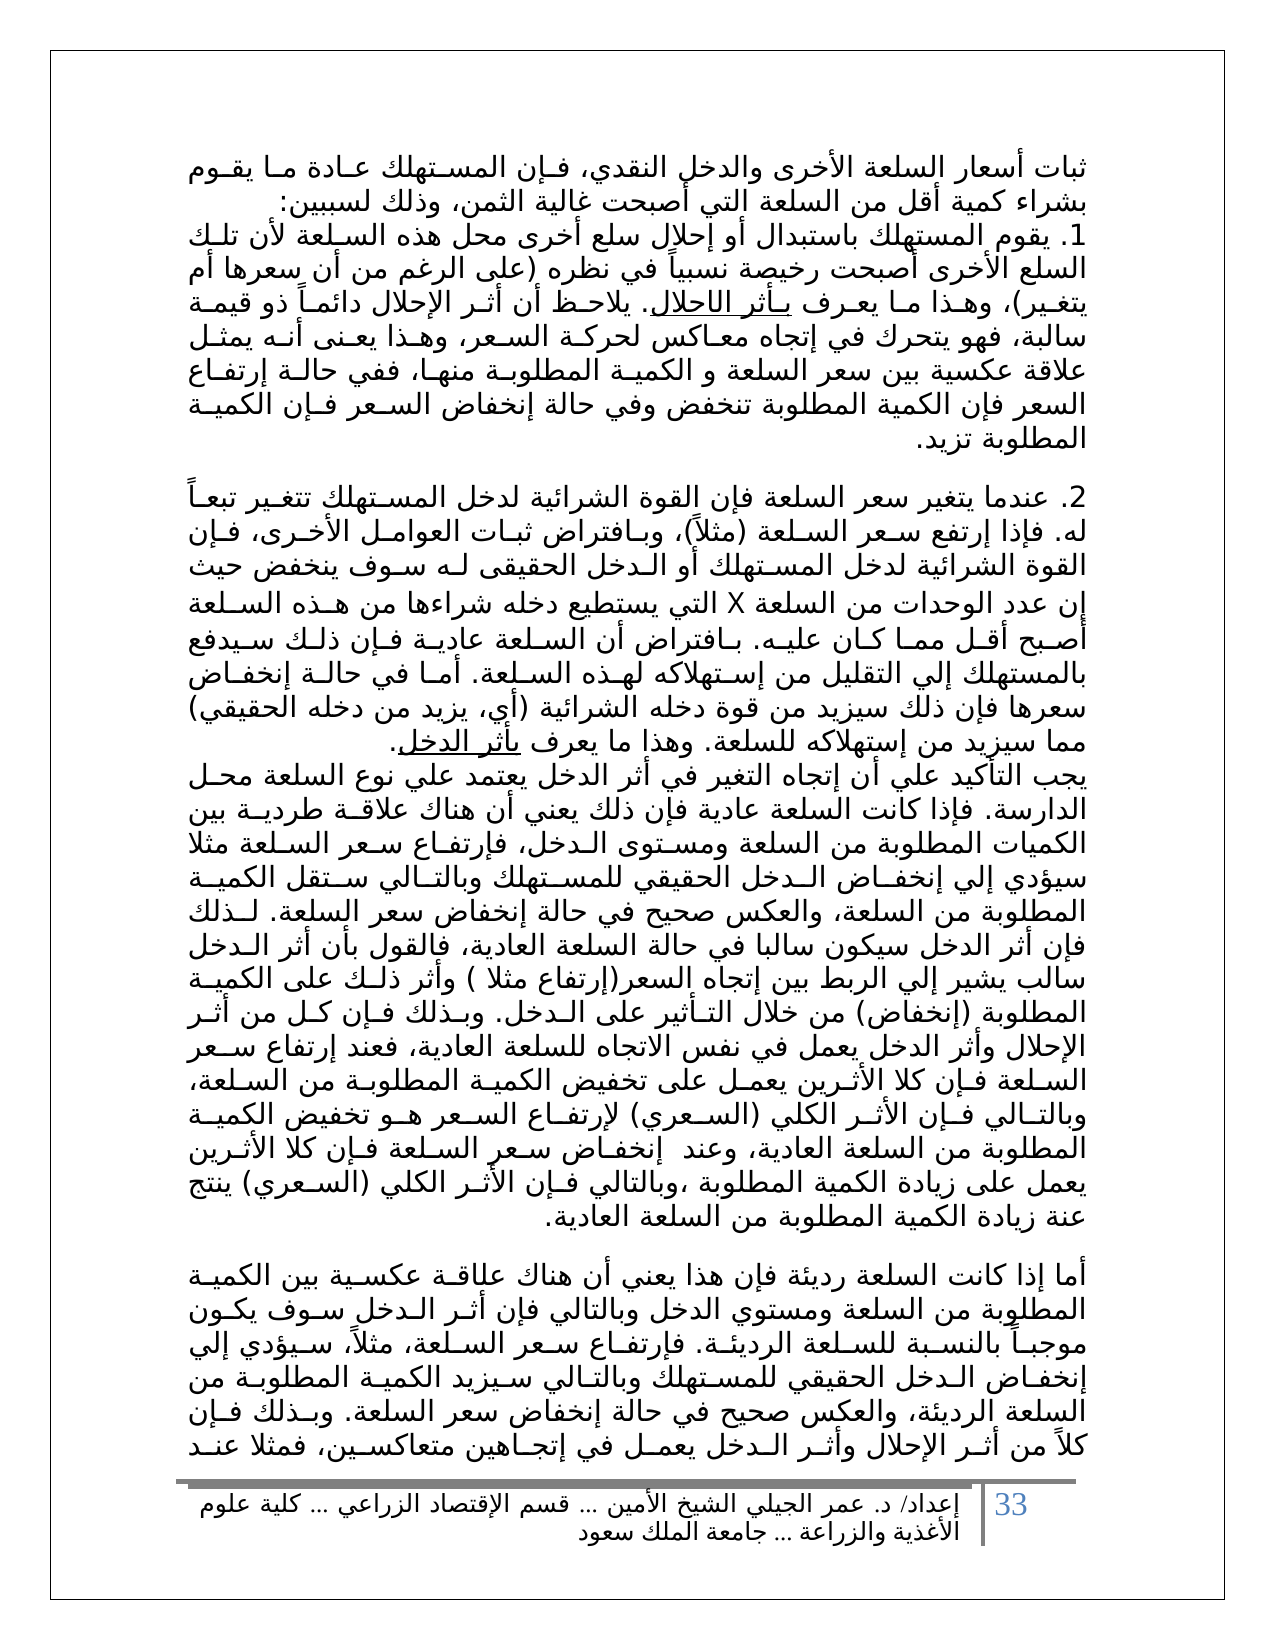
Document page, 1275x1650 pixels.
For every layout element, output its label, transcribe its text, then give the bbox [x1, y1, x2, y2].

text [187, 1258, 1087, 1462]
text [187, 150, 1087, 218]
text 2. عندما يتغير سعر السلعة فإن القوة الشرائية لدخل المستهلك تتغير تبعاً له. فإذا إرتفع سعر السلعة (مثلاً)، وبافتراض ثبات العوامل الأخرى، فإن القوة الشرائية لدخل المستهلك أو الدخل الحقيقى له سوف ينخفض حيث إن عدد الوحدات من السلعة X التي يستطيع دخله شراءها من هذه السلعة أصبح أقل مما كان عليه. بافتراض أن السلعة عادية فإن ذلك سيدفع بالمستهلك إلي التقليل من إستهلاكه لهذه السلعة. أما في حالة إنخفاض سعرها فإن ذلك سيزيد من قوة دخله الشرائية (أي، يزيد من دخله الحقيقي) مما سيزيد من إستهلاكه للسلعة. وهذا ما يعرف بأثر الدخل. [187, 481, 1087, 758]
text يجب التأكيد علي أن إتجاه التغير في أثر الدخل يعتمد علي نوع السلعة محل الدارسة. فإذا كانت السلعة عادية فإن ذلك يعني أن هناك علاقة طردية بين الكميات المطلوبة من السلعة ومستوى الدخل، فإرتفاع سعر السلعة مثلا سيؤدي إلي إنخفاض الدخل الحقيقي للمستهلك وبالتالي ستقل الكمية المطلوبة من السلعة، والعكس صحيح في حالة إنخفاض سعر السلعة. لذلك فإن أثر الدخل سيكون سالبا في حالة السلعة العادية، فالقول بأن أثر الدخل سالب يشير إلي الربط بين إتجاه السعر(إرتفاع مثلا ) وأثر ذلك على الكمية المطلوبة (إنخفاض) من خلال التأثير على الدخل. وبذلك فإن كل من أثر الإحلال وأثر الدخل يعمل في نفس الاتجاه للسلعة العادية، فعند إرتفاع سعر السلعة فإن كلا الأثرين يعمل على تخفيض الكمية المطلوبة من السلعة، وبالتالي فإن الأثر الكلي (السعري) لإرتفاع السعر هو تخفيض الكمية المطلوبة من السلعة العادية، وعند إنخفاض سعر السلعة فإن كلا الأثرين يعمل على زيادة الكمية المطلوبة ،وبالتالي فإن الأثر الكلي (السعري) ينتج عنة زيادة الكمية المطلوبة من السلعة العادية. [187, 758, 1087, 1233]
text 1. يقوم المستهلك باستبدال أو إحلال سلع أخرى محل هذه السلعة لأن تلك السلع الأخرى أصبحت رخيصة نسبياً في نظره (على الرغم من أن سعرها أم يتغير)، وهذا ما يعرف بأثر الاحلال. يلاحظ أن أثر الإحلال دائماً ذو قيمة سالبة، فهو يتحرك في إتجاه معاكس لحركة السعر، وهذا يعنى أنه يمثل علاقة عكسية بين سعر السلعة و الكمية المطلوبة منها، ففي حالة إرتفاع السعر فإن الكمية المطلوبة تنخفض وفي حالة إنخفاض السعر فإن الكمية المطلوبة تزيد. [187, 218, 1087, 456]
